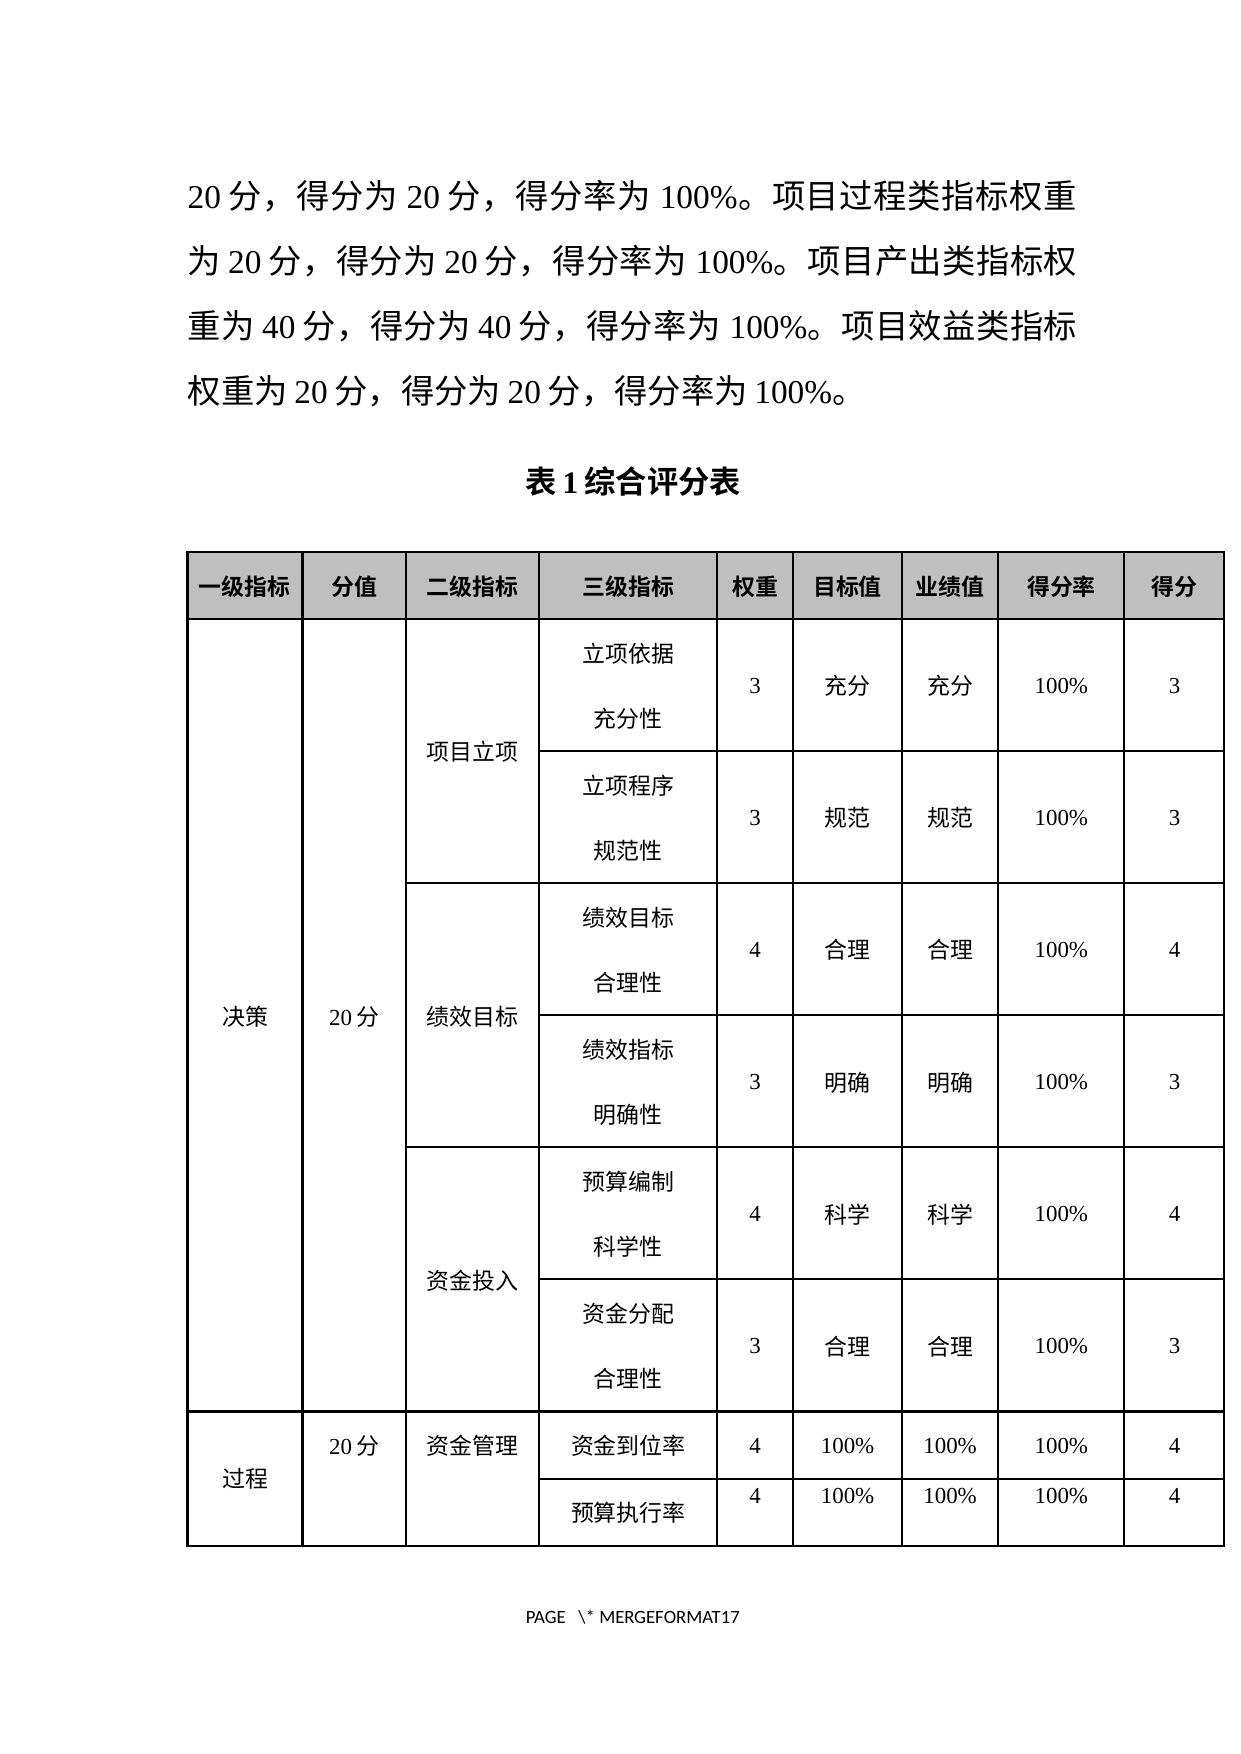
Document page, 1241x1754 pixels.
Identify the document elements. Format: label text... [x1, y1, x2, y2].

table_cell 资金管理 [407, 1413, 538, 1544]
table_cell 100% [999, 752, 1123, 882]
table_cell 100% [999, 1480, 1123, 1544]
table_cell 4 [718, 1480, 792, 1544]
table_cell 4 [1125, 884, 1223, 1014]
table_cell 4 [1125, 1413, 1223, 1477]
table_cell 科学 [903, 1148, 997, 1278]
table_cell 3 [718, 752, 792, 882]
table_header 得分率 [999, 553, 1123, 618]
table_cell 绩效目标 [407, 884, 538, 1146]
table_cell 项目立项 [407, 620, 538, 882]
table_cell 3 [1125, 620, 1223, 750]
table_cell 3 [718, 620, 792, 750]
table_cell 合理 [794, 884, 901, 1014]
table_cell 资金投入 [407, 1148, 538, 1410]
table_cell 3 [718, 1016, 792, 1146]
table_cell 科学 [794, 1148, 901, 1278]
table_cell 4 [718, 884, 792, 1014]
table_header 一级指标 [189, 553, 301, 618]
table_cell 100% [794, 1480, 901, 1544]
table_header 权重 [718, 553, 792, 618]
table_cell 100% [999, 1016, 1123, 1146]
table_cell 4 [1125, 1480, 1223, 1544]
table_cell 合理 [794, 1280, 901, 1410]
table_cell 明确 [794, 1016, 901, 1146]
table_cell 100% [999, 1148, 1123, 1278]
table_cell 预算编制 科学性 [540, 1148, 716, 1278]
table_header 业绩值 [903, 553, 997, 618]
table_cell 绩效指标 明确性 [540, 1016, 716, 1146]
table_cell 预算执行率 [540, 1480, 716, 1544]
table_cell 100% [903, 1413, 997, 1477]
table_header 二级指标 [407, 553, 538, 618]
table_cell 明确 [903, 1016, 997, 1146]
table_cell 100% [999, 1413, 1123, 1477]
table_cell 100% [999, 1280, 1123, 1410]
table_cell 规范 [903, 752, 997, 882]
table_header 分值 [304, 553, 405, 618]
table_cell 100% [794, 1413, 901, 1477]
table_cell 3 [718, 1280, 792, 1410]
table_cell 过程 [189, 1413, 301, 1544]
table_header 三级指标 [540, 553, 716, 618]
table_cell 充分 [903, 620, 997, 750]
title 表1综合评分表 [187, 447, 1078, 512]
table_cell 20分 [304, 620, 405, 1410]
table_header 得分 [1125, 553, 1223, 618]
table_cell 100% [999, 620, 1123, 750]
table_cell 立项依据 充分性 [540, 620, 716, 750]
table_cell 3 [1125, 1280, 1223, 1410]
table_cell 合理 [903, 884, 997, 1014]
table_cell 规范 [794, 752, 901, 882]
table_cell 决策 [189, 620, 301, 1410]
table_cell 4 [718, 1148, 792, 1278]
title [187, 162, 1078, 422]
table_cell 资金到位率 [540, 1413, 716, 1477]
table_cell 合理 [903, 1280, 997, 1410]
table_cell 4 [1125, 1148, 1223, 1278]
table_cell 100% [999, 884, 1123, 1014]
table_cell 3 [1125, 1016, 1223, 1146]
table_header 目标值 [794, 553, 901, 618]
table_cell 20分 [304, 1413, 405, 1544]
table_cell 资金分配 合理性 [540, 1280, 716, 1410]
table_cell 绩效目标 合理性 [540, 884, 716, 1014]
table_cell 3 [1125, 752, 1223, 882]
table_cell 4 [718, 1413, 792, 1477]
table_cell 充分 [794, 620, 901, 750]
table_cell 立项程序 规范性 [540, 752, 716, 882]
table_cell 100% [903, 1480, 997, 1544]
